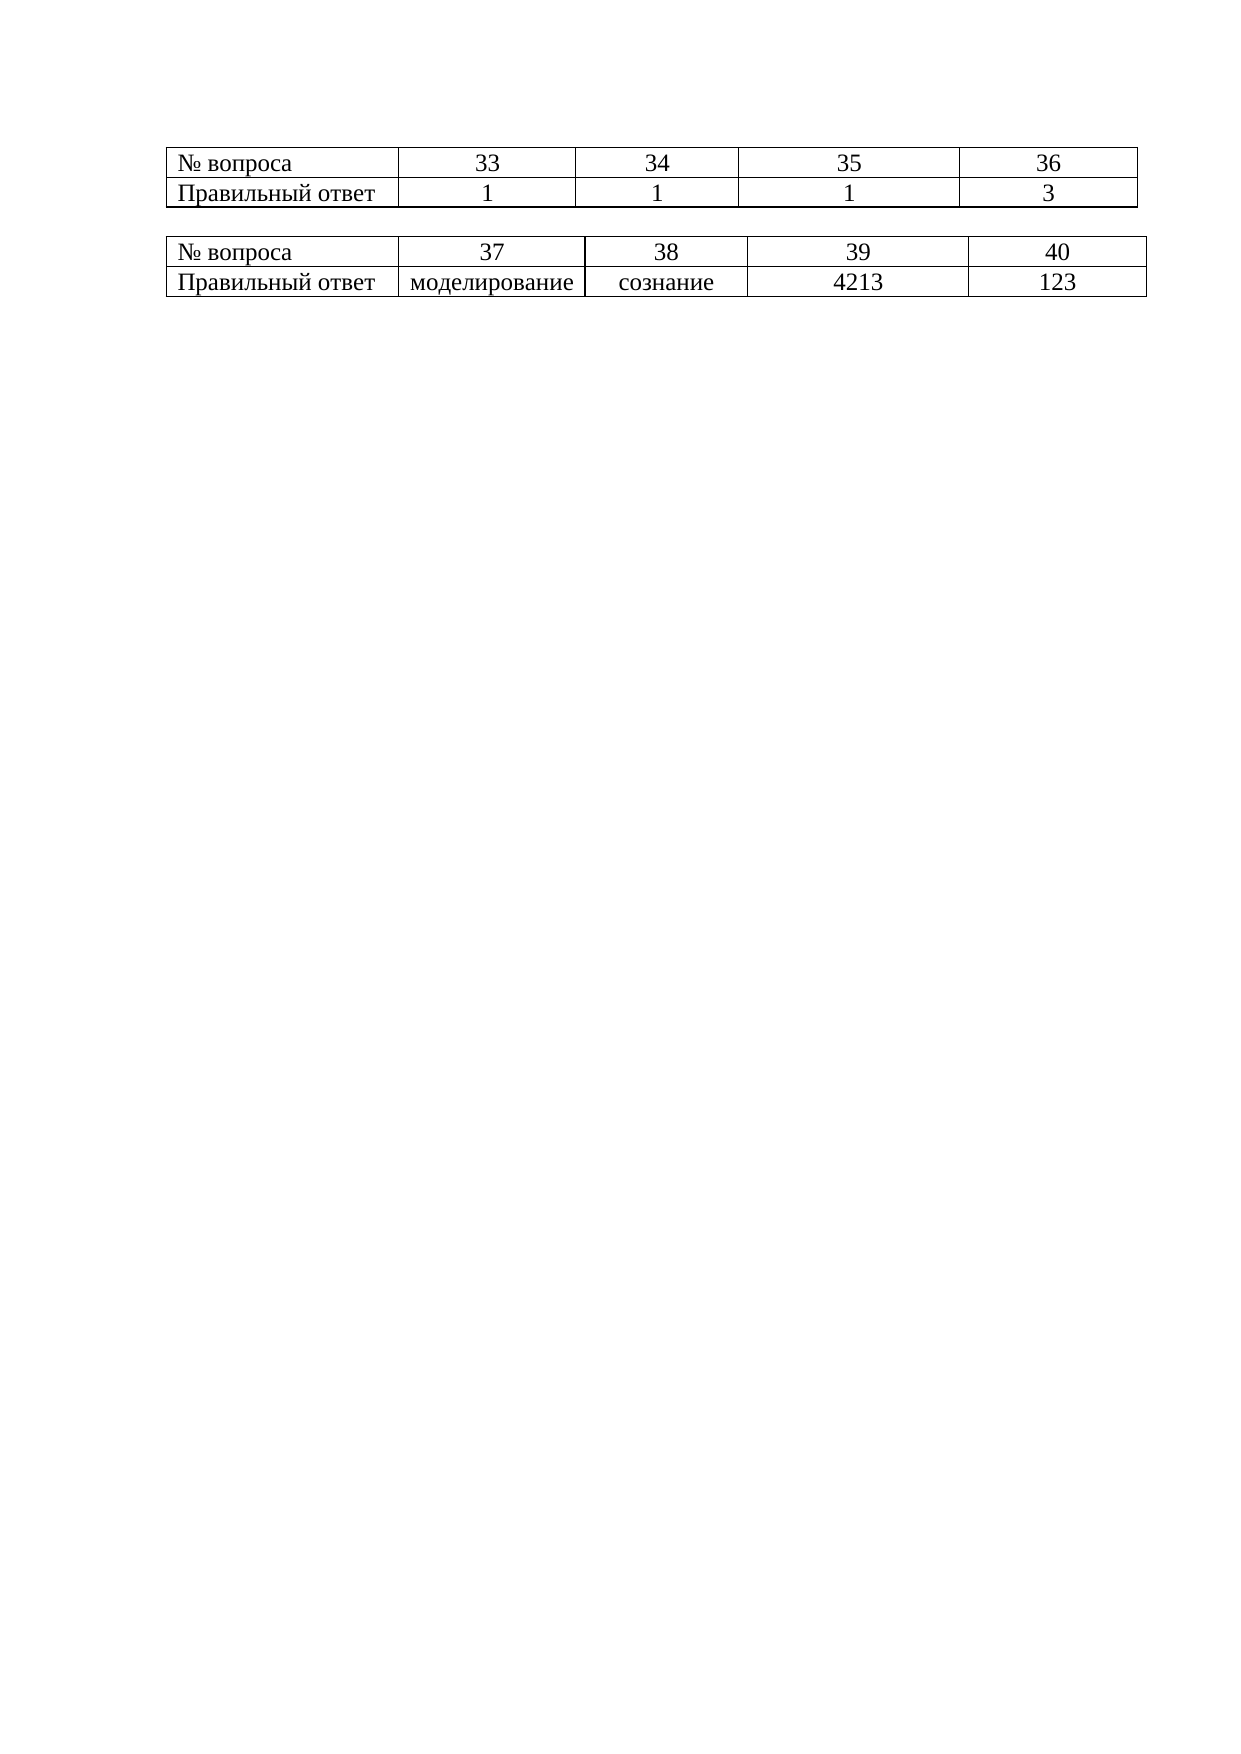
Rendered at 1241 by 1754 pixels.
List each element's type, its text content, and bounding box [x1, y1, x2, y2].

table_header № вопроса [167, 237, 398, 266]
table_header 37 [399, 237, 584, 266]
table_header № вопроса [167, 148, 398, 177]
table_cell 123 [969, 267, 1146, 296]
table_header 39 [748, 237, 968, 266]
table_header 34 [576, 148, 738, 177]
table_cell 4213 [748, 267, 968, 296]
table_header 40 [969, 237, 1146, 266]
table_header 38 [586, 237, 747, 266]
table_cell Правильный ответ [167, 178, 398, 206]
table_header 36 [960, 148, 1137, 177]
table_header 35 [739, 148, 959, 177]
table_cell моделирование [399, 267, 584, 296]
table_cell 1 [576, 178, 738, 206]
table_cell Правильный ответ [167, 267, 398, 296]
table_cell 1 [739, 178, 959, 206]
table_header 33 [399, 148, 575, 177]
table_cell 3 [960, 178, 1137, 206]
table_cell 1 [399, 178, 575, 206]
table_cell сознание [586, 267, 747, 296]
